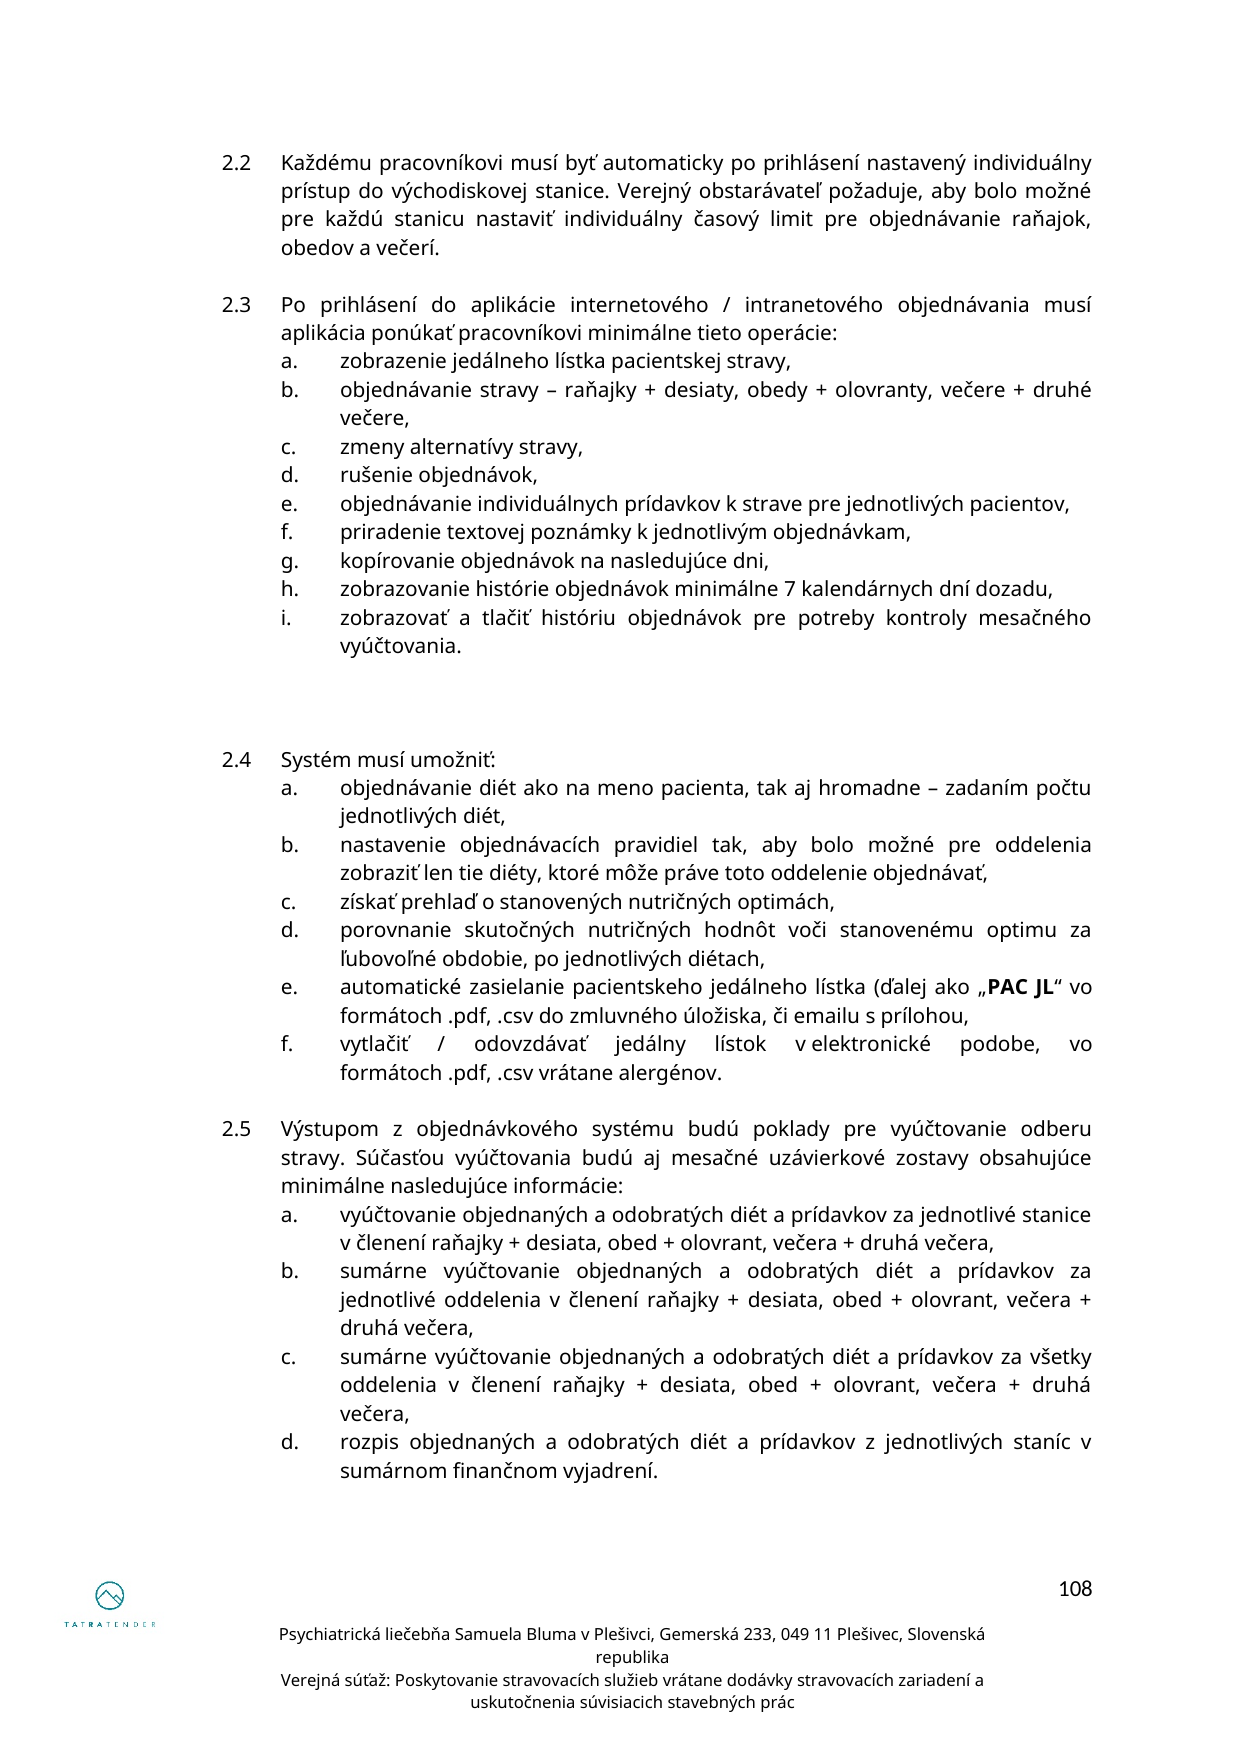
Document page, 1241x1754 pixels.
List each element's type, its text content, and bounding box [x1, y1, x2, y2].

list sumárne vyúčtovanie objednaných a odobratých diét a prídavkov za jednotlivé oddelenia v členení raňajky + desiata, obed + olovrant, večera + druhá večera, [281, 1257, 1093, 1342]
list objednávanie diét ako na meno pacienta, tak aj hromadne – zadaním počtu jednotlivých diét, [281, 773, 1093, 830]
list zobrazovanie histórie objednávok minimálne 7 kalendárnych dní dozadu, [281, 574, 1093, 603]
list rozpis objednaných a odobratých diét a prídavkov z jednotlivých staníc v sumárnom finančnom vyjadrení. [281, 1427, 1093, 1484]
list Systém musí umožniť: [222, 745, 1093, 773]
list automatické zasielanie pacientskeho jedálneho lístka (ďalej ako „PAC JL“ vo formátoch .pdf, .csv do zmluvného úložiska, či emailu s prílohou, [281, 972, 1093, 1029]
picture [43, 1557, 176, 1651]
list objednávanie individuálnych prídavkov k strave pre jednotlivých pacientov, [281, 489, 1093, 517]
list kopírovanie objednávok na nasledujúce dni, [281, 546, 1093, 574]
list vyúčtovanie objednaných a odobratých diét a prídavkov za jednotlivé stanice v členení raňajky + desiata, obed + olovrant, večera + druhá večera, [281, 1200, 1093, 1257]
list Výstupom z objednávkového systému budú poklady pre vyúčtovanie odberu stravy. Súčasťou vyúčtovania budú aj mesačné uzávierkové zostavy obsahujúce minimálne nasledujúce informácie: [222, 1114, 1093, 1200]
list Po prihlásení do aplikácie internetového / intranetového objednávania musí aplikácia ponúkať pracovníkovi minimálne tieto operácie: [222, 290, 1093, 347]
list zmeny alternatívy stravy, [281, 432, 1093, 460]
list nastavenie objednávacích pravidiel tak, aby bolo možné pre oddelenia zobraziť len tie diéty, ktoré môže práve toto oddelenie objednávať, [281, 830, 1093, 887]
list porovnanie skutočných nutričných hodnôt voči stanovenému optimu za ľubovoľné obdobie, po jednotlivých diétach, [281, 915, 1093, 972]
list sumárne vyúčtovanie objednaných a odobratých diét a prídavkov za všetky oddelenia v členení raňajky + desiata, obed + olovrant, večera + druhá večera, [281, 1342, 1093, 1427]
list priradenie textovej poznámky k jednotlivým objednávkam, [281, 517, 1093, 546]
list rušenie objednávok, [281, 460, 1093, 489]
list zobrazovať a tlačiť históriu objednávok pre potreby kontroly mesačného vyúčtovania. [281, 603, 1093, 659]
list Každému pracovníkovi musí byť automaticky po prihlásení nastavený individuálny prístup do východiskovej stanice. Verejný obstarávateľ požaduje, aby bolo možné pre každú stanicu nastaviť individuálny časový limit pre objednávanie raňajok, obedov a večerí. [222, 148, 1093, 261]
list vytlačiť / odovzdávať jedálny lístok v elektronické podobe, vo formátoch .pdf, .csv vrátane alergénov. [281, 1029, 1093, 1086]
list objednávanie stravy – raňajky + desiaty, obedy + olovranty, večere + druhé večere, [281, 375, 1093, 432]
list získať prehlaď o stanovených nutričných optimách, [281, 887, 1093, 915]
list zobrazenie jedálneho lístka pacientskej stravy, [281, 347, 1093, 375]
